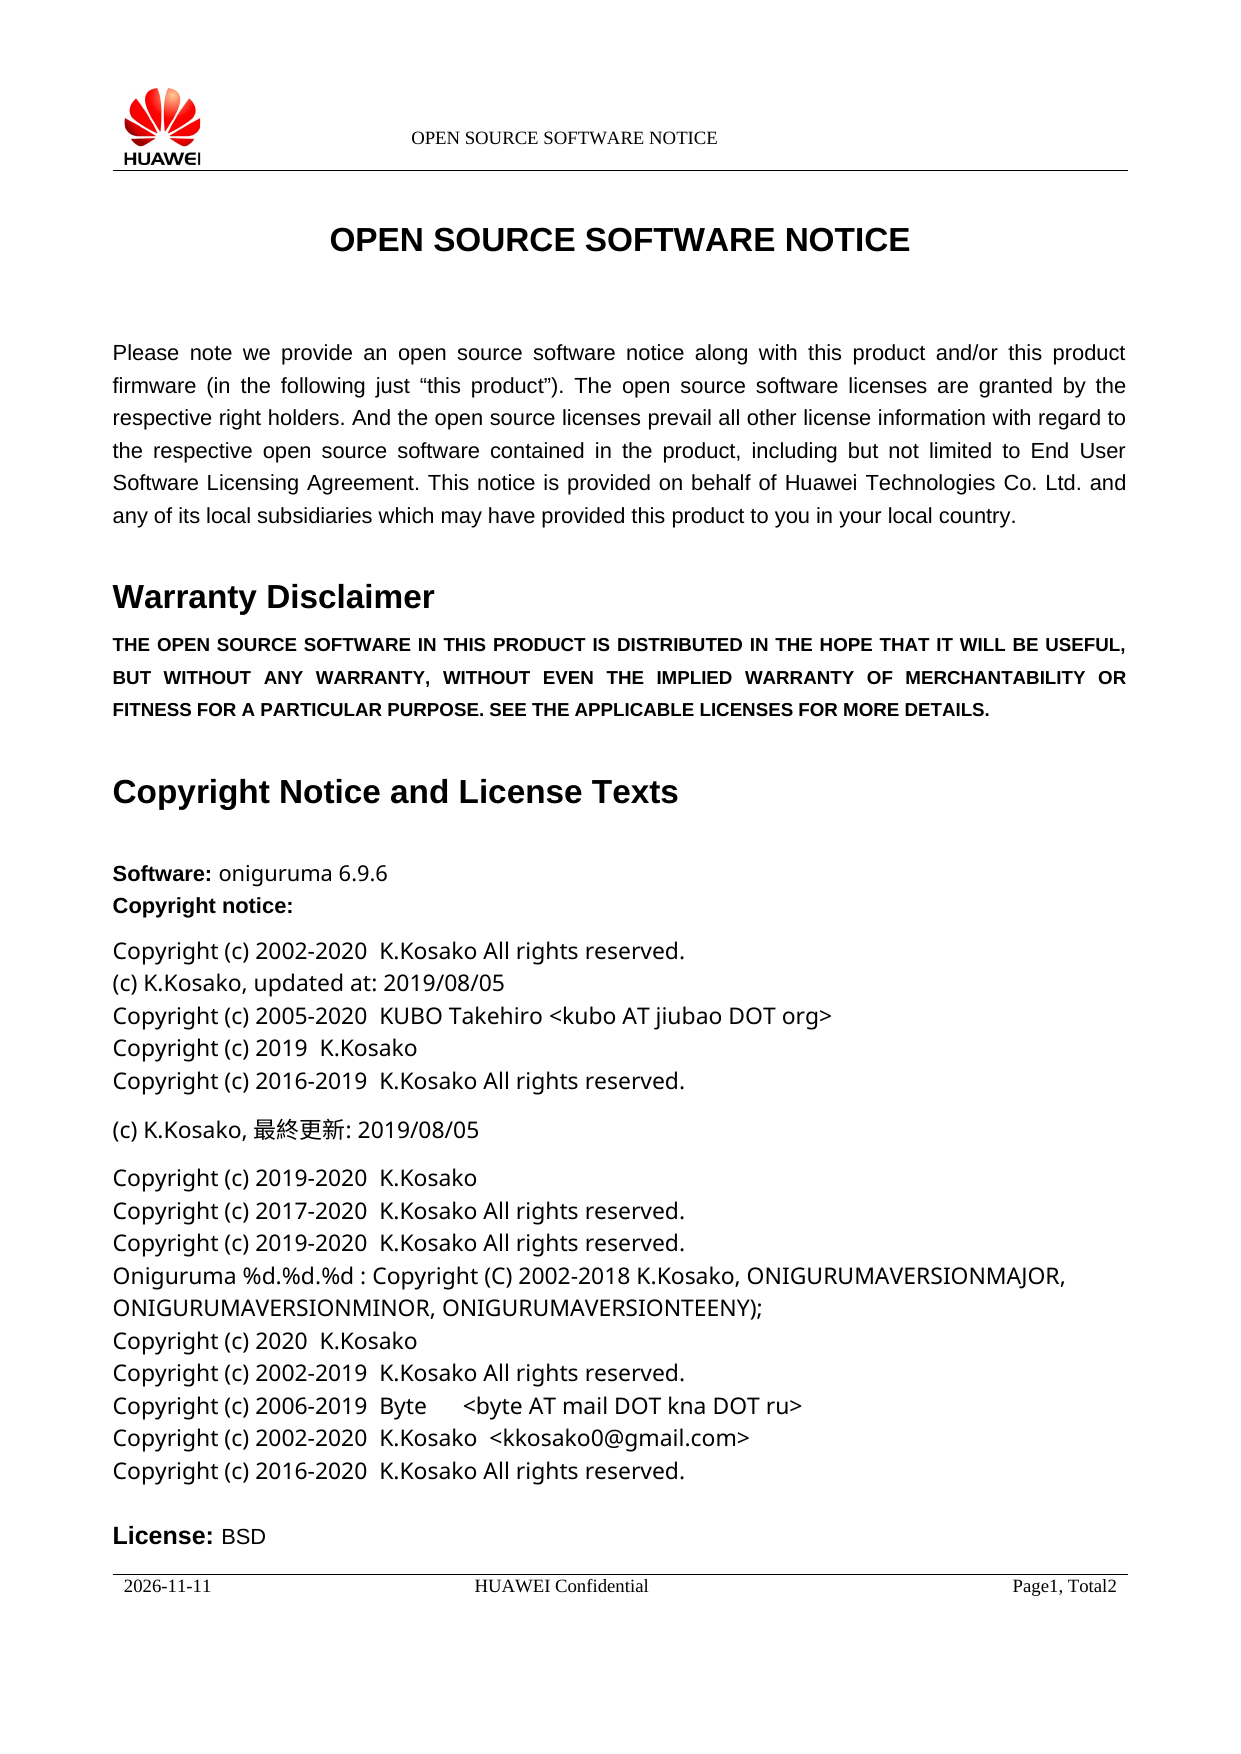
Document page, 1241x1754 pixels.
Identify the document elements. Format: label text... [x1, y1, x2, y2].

text The open source software in this product is distributed in the hope that it will be useful, but WITHOUT ANY WARRANTY, without even the implied warranty of MERCHANTABILITY or FITNESS FOR A PARTICULAR PURPOSE. See the applicable licenses for more details. [112, 629, 1128, 726]
text Copyright Notice and License Texts [112, 759, 1128, 824]
picture [124, 88, 201, 165]
text Copyright (c) 2002-2020 K.Kosako All rights reserved. (c) K.Kosako, updated at: 2019/08/05 Copyright (c) 2005-2020 KUBO Takehiro <kubo AT jiubao DOT org> Copyright (c) 2019 K.Kosako Copyright (c) 2016-2019 K.Kosako All rights reserved. (c) K.Kosako, 最終更新: 2019/08/05 Copyright (c) 2019-2020 K.Kosako Copyright (c) 2017-2020 K.Kosako All rights reserved. Copyright (c) 2019-2020 K.Kosako All rights reserved. Oniguruma %d.%d.%d : Copyright (C) 2002-2018 K.Kosako, ONIGURUMAVERSIONMAJOR, ONIGURUMAVERSIONMINOR, ONIGURUMAVERSIONTEENY); Copyright (c) 2020 K.Kosako Copyright (c) 2002-2019 K.Kosako All rights reserved. Copyright (c) 2006-2019 Byte <byte AT mail DOT kna DOT ru> Copyright (c) 2002-2020 K.Kosako <kkosako0@gmail.com> Copyright (c) 2016-2020 K.Kosako All rights reserved. [112, 934, 1128, 1519]
title Software: oniguruma 6.9.6 [112, 856, 1128, 889]
text Warranty Disclaimer [112, 564, 1128, 629]
text License: BSD [112, 1519, 1128, 1551]
text Please note we provide an open source software notice along with this product and/or this product firmware (in the following just “this product”). The open source software licenses are granted by the respective right holders. And the open source licenses prevail all other license information with regard to the respective open source software contained in the product, including but not limited to End User Software Licensing Agreement. This notice is provided on behalf of Huawei Technologies Co. Ltd. and any of its local subsidiaries which may have provided this product to you in your local country. [112, 336, 1128, 531]
text Copyright notice: [112, 889, 1128, 921]
text OPEN SOURCE SOFTWARE NOTICE [112, 206, 1128, 271]
